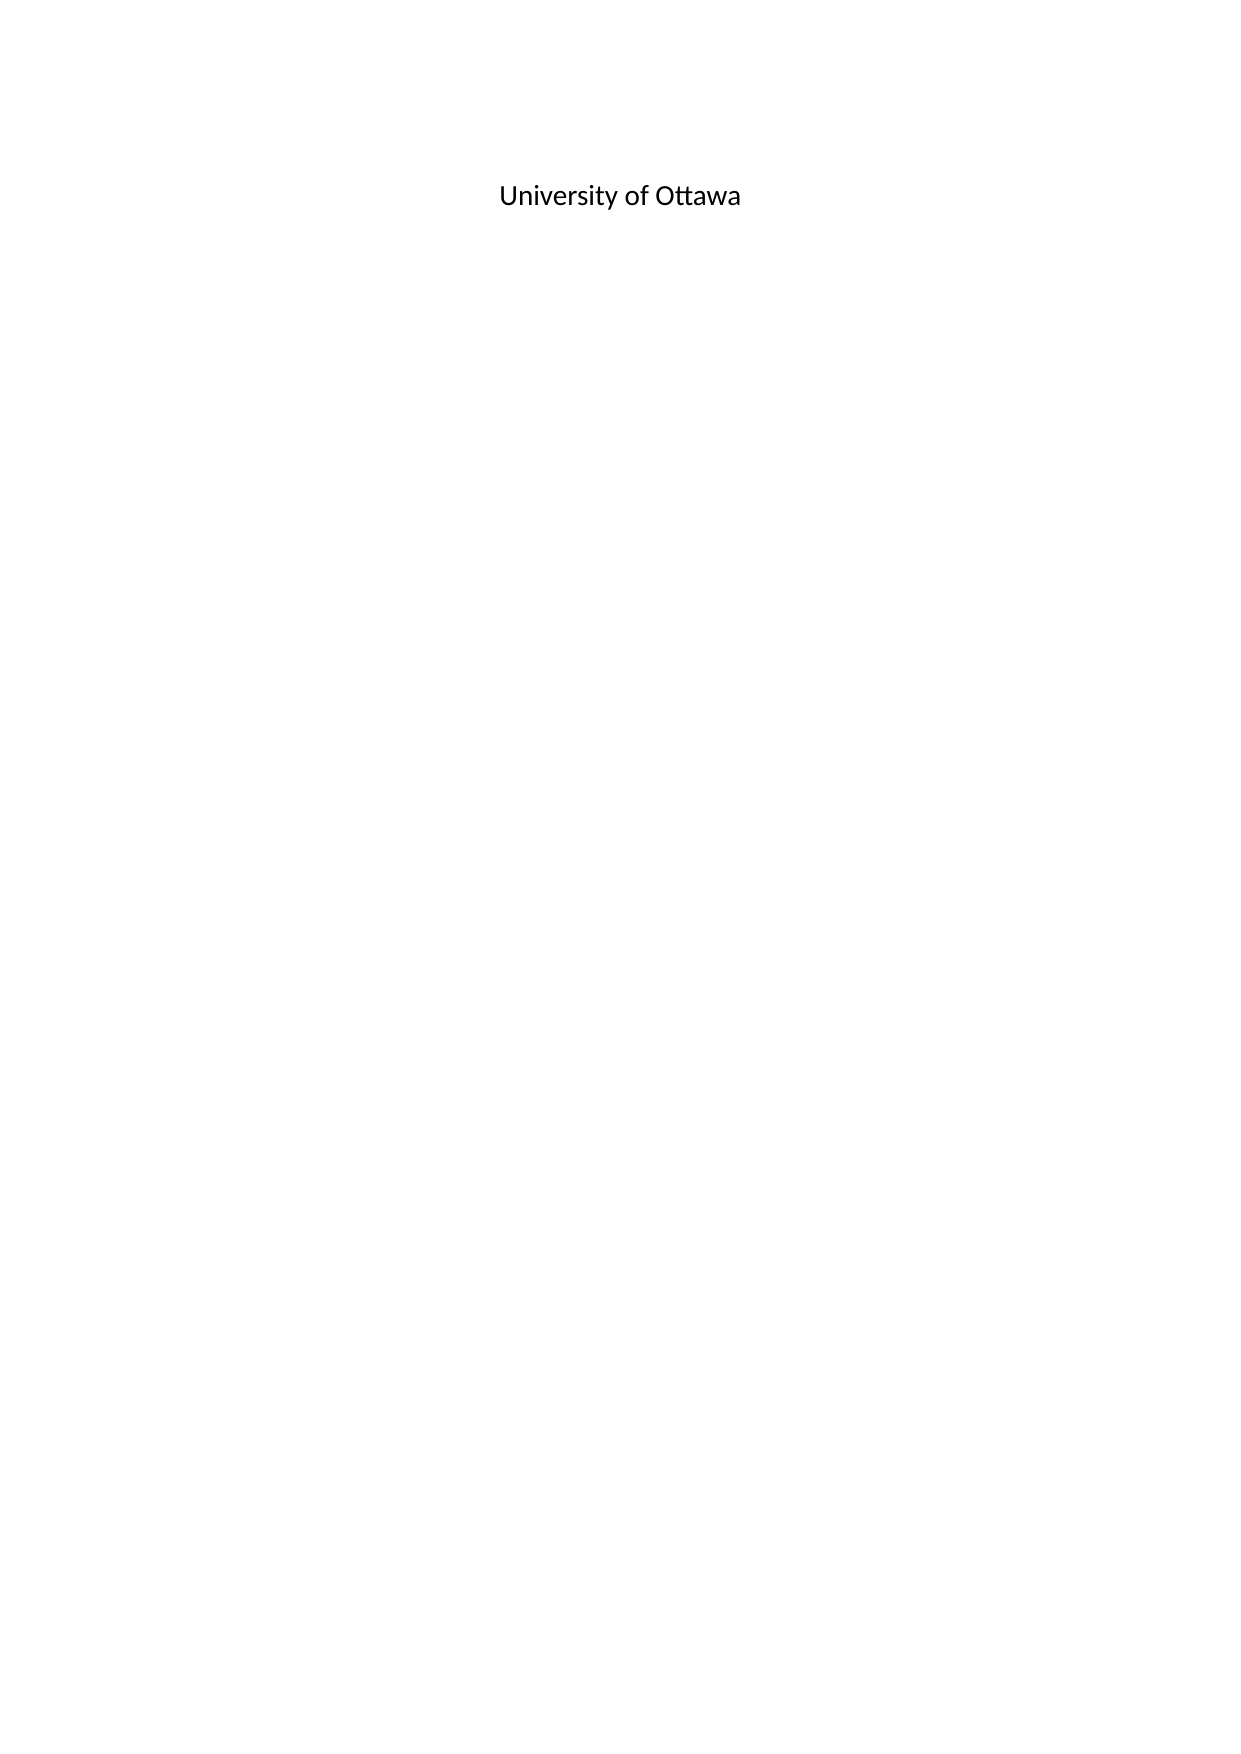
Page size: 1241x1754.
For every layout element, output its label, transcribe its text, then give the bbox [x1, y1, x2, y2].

text University of Ottawa [187, 162, 1053, 227]
